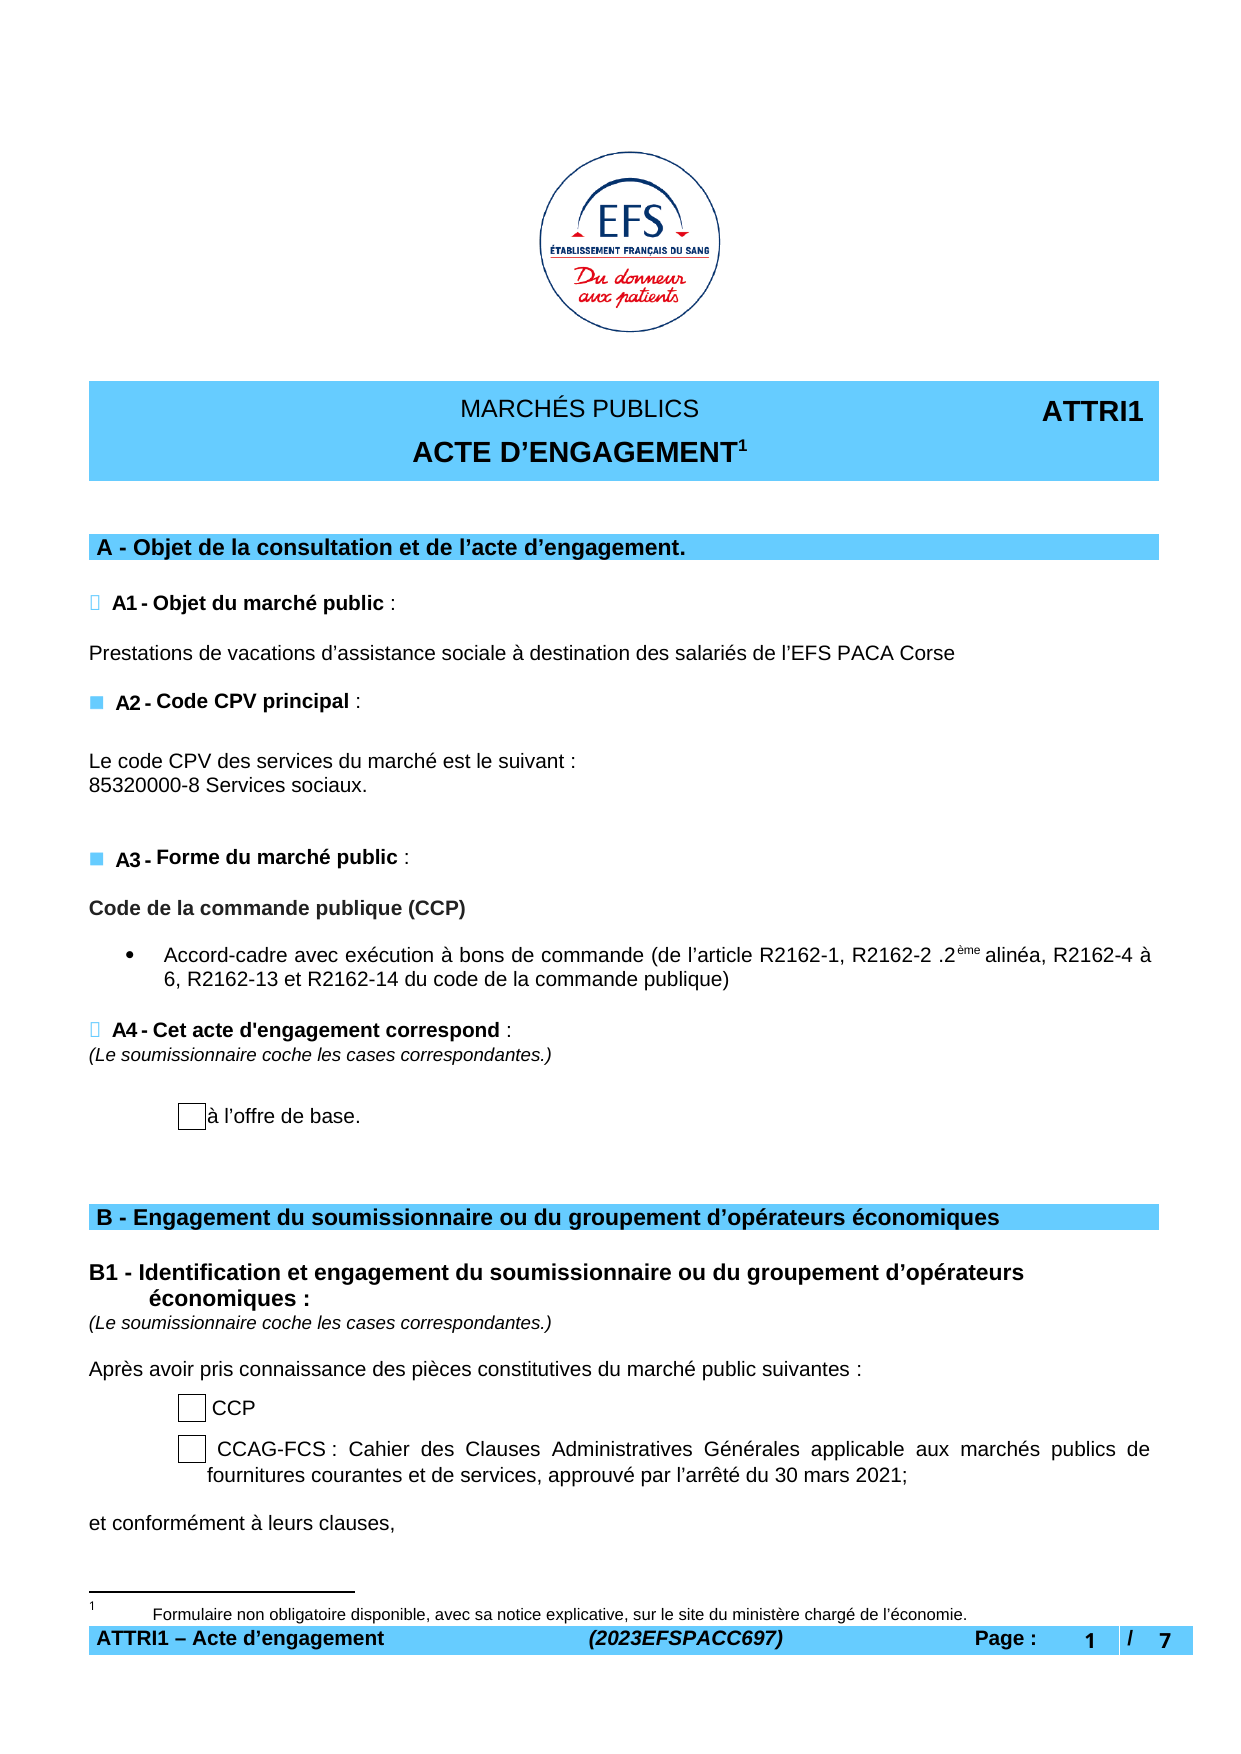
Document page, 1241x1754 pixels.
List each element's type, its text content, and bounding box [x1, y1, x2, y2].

text CCAG-FCS : Cahier des Clauses Administratives Générales applicable aux marchés publics de fournitures courantes et de services, approuvé par l’arrêté du 30 mars 2021; [177, 1434, 1152, 1487]
text  A4 - Cet acte d'engagement correspond : [89, 1015, 1152, 1044]
picture [518, 130, 741, 353]
text (Le soumissionnaire coche les cases correspondantes.) [89, 1044, 1152, 1065]
table_header [87, 86, 1174, 353]
text à l’offre de base. [177, 1102, 1152, 1130]
text Le code CPV des services du marché est le suivant : [89, 749, 1152, 773]
table_header ATTRI1 [1026, 381, 1159, 481]
text et conformément à leurs clauses, [89, 1511, 1152, 1535]
text Prestations de vacations d’assistance sociale à destination des salariés de l’EFS PACA Corse [89, 641, 1152, 665]
text Après avoir pris connaissance des pièces constitutives du marché public suivantes : [89, 1357, 1152, 1381]
text 85320000-8 Services sociaux. [89, 773, 1152, 797]
text (Le soumissionnaire coche les cases correspondantes.) [89, 1312, 1152, 1333]
text Code de la commande publique (CCP) [89, 895, 1152, 919]
table_header MARCHéS PUBLICS ACTE D’ENGAGEMENT [89, 381, 1026, 481]
table_header A - Objet de la consultation et de l’acte d’engagement. [89, 534, 1159, 560]
text  A1 - Objet du marché public : [89, 588, 1152, 617]
text CCP [177, 1393, 1152, 1422]
subtitle B1 - Identification et engagement du soumissionnaire ou du groupement d’opérateurs économiques : [89, 1259, 1152, 1312]
text A2 - Code CPV principal : [89, 689, 1152, 715]
list Accord-cadre avec exécution à bons de commande (de l’article R2162-1, R2162-2 .2ème alinéa, R2162-4 à 6, R2162-13 et R2162-14 du code de la commande publique) [126, 943, 1152, 991]
table_header B - Engagement du soumissionnaire ou du groupement d’opérateurs économiques [89, 1204, 1159, 1230]
text A3 - Forme du marché public : [89, 845, 1152, 871]
